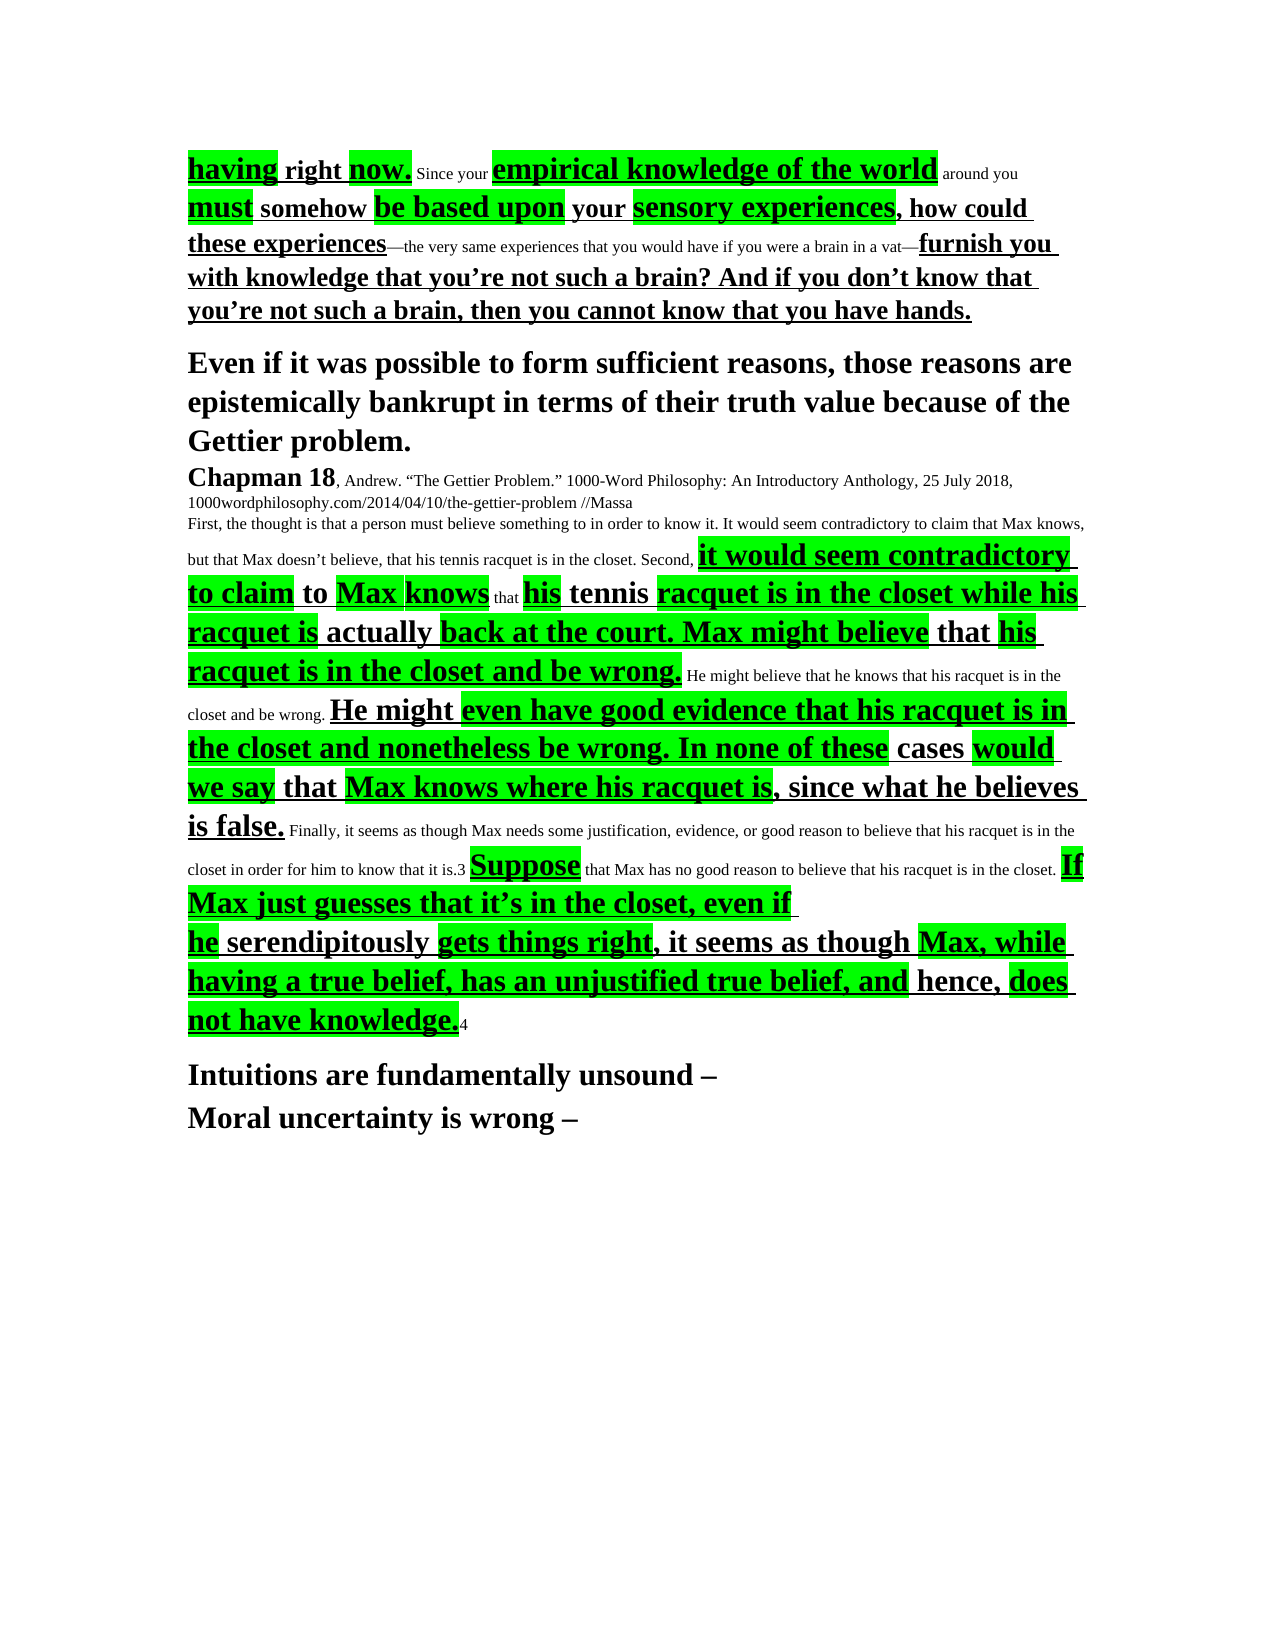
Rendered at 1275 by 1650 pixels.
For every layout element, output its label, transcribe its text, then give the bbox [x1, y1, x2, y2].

text Chapman 18, Andrew. “The Gettier Problem.” 1000-Word Philosophy: An Introductory Anthology, 25 July 2018, 1000wordphilosophy.com/2014/04/10/the-gettier-problem //Massa First, the thought is that a person must believe something to in order to know it. It would seem contradictory to claim that Max knows, but that Max doesn’t believe, that his tennis racquet is in the closet. Second, it would seem contradictory to claim to Max knows that his tennis racquet is in the closet while his racquet is actually back at the court. Max might believe that his racquet is in the closet and be wrong. He might believe that he knows that his racquet is in the closet and be wrong. He might even have good evidence that his racquet is in the closet and nonetheless be wrong. In none of these cases would we say that Max knows where his racquet is, since what he believes is false. Finally, it seems as though Max needs some justification, evidence, or good reason to believe that his racquet is in the closet in order for him to know that it is.3 Suppose that Max has no good reason to believe that his racquet is in the closet. If Max just guesses that it’s in the closet, even if he serendipitously gets things right, it seems as though Max, while having a true belief, has an unjustified true belief, and hence, does not have knowledge.4 [187, 461, 1087, 799]
subtitle Even if it was possible to form sufficient reasons, those reasons are epistemically bankrupt in terms of their truth value because of the Gettier problem. [187, 344, 1087, 458]
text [187, 150, 1087, 325]
text Chapman 18, Andrew. “The Gettier Problem.” 1000-Word Philosophy: An Introductory Anthology, 25 July 2018, 1000wordphilosophy.com/2014/04/10/the-gettier-problem //Massa First, the thought is that a person must believe something to in order to know it. It would seem contradictory to claim that Max knows, but that Max doesn’t believe, that his tennis racquet is in the closet. Second, it would seem contradictory to claim to Max knows that his tennis racquet is in the closet while his racquet is actually back at the court. Max might believe that his racquet is in the closet and be wrong. He might believe that he knows that his racquet is in the closet and be wrong. He might even have good evidence that his racquet is in the closet and nonetheless be wrong. In none of these cases would we say that Max knows where his racquet is, since what he believes is false. Finally, it seems as though Max needs some justification, evidence, or good reason to believe that his racquet is in the closet in order for him to know that it is.3 Suppose that Max has no good reason to believe that his racquet is in the closet. If Max just guesses that it’s in the closet, even if he serendipitously gets things right, it seems as though Max, while having a true belief, has an unjustified true belief, and hence, does not have knowledge.4 [187, 800, 1087, 1037]
subtitle Intuitions are fundamentally unsound – [187, 1056, 1087, 1092]
subtitle Moral uncertainty is wrong – [187, 1099, 1087, 1135]
